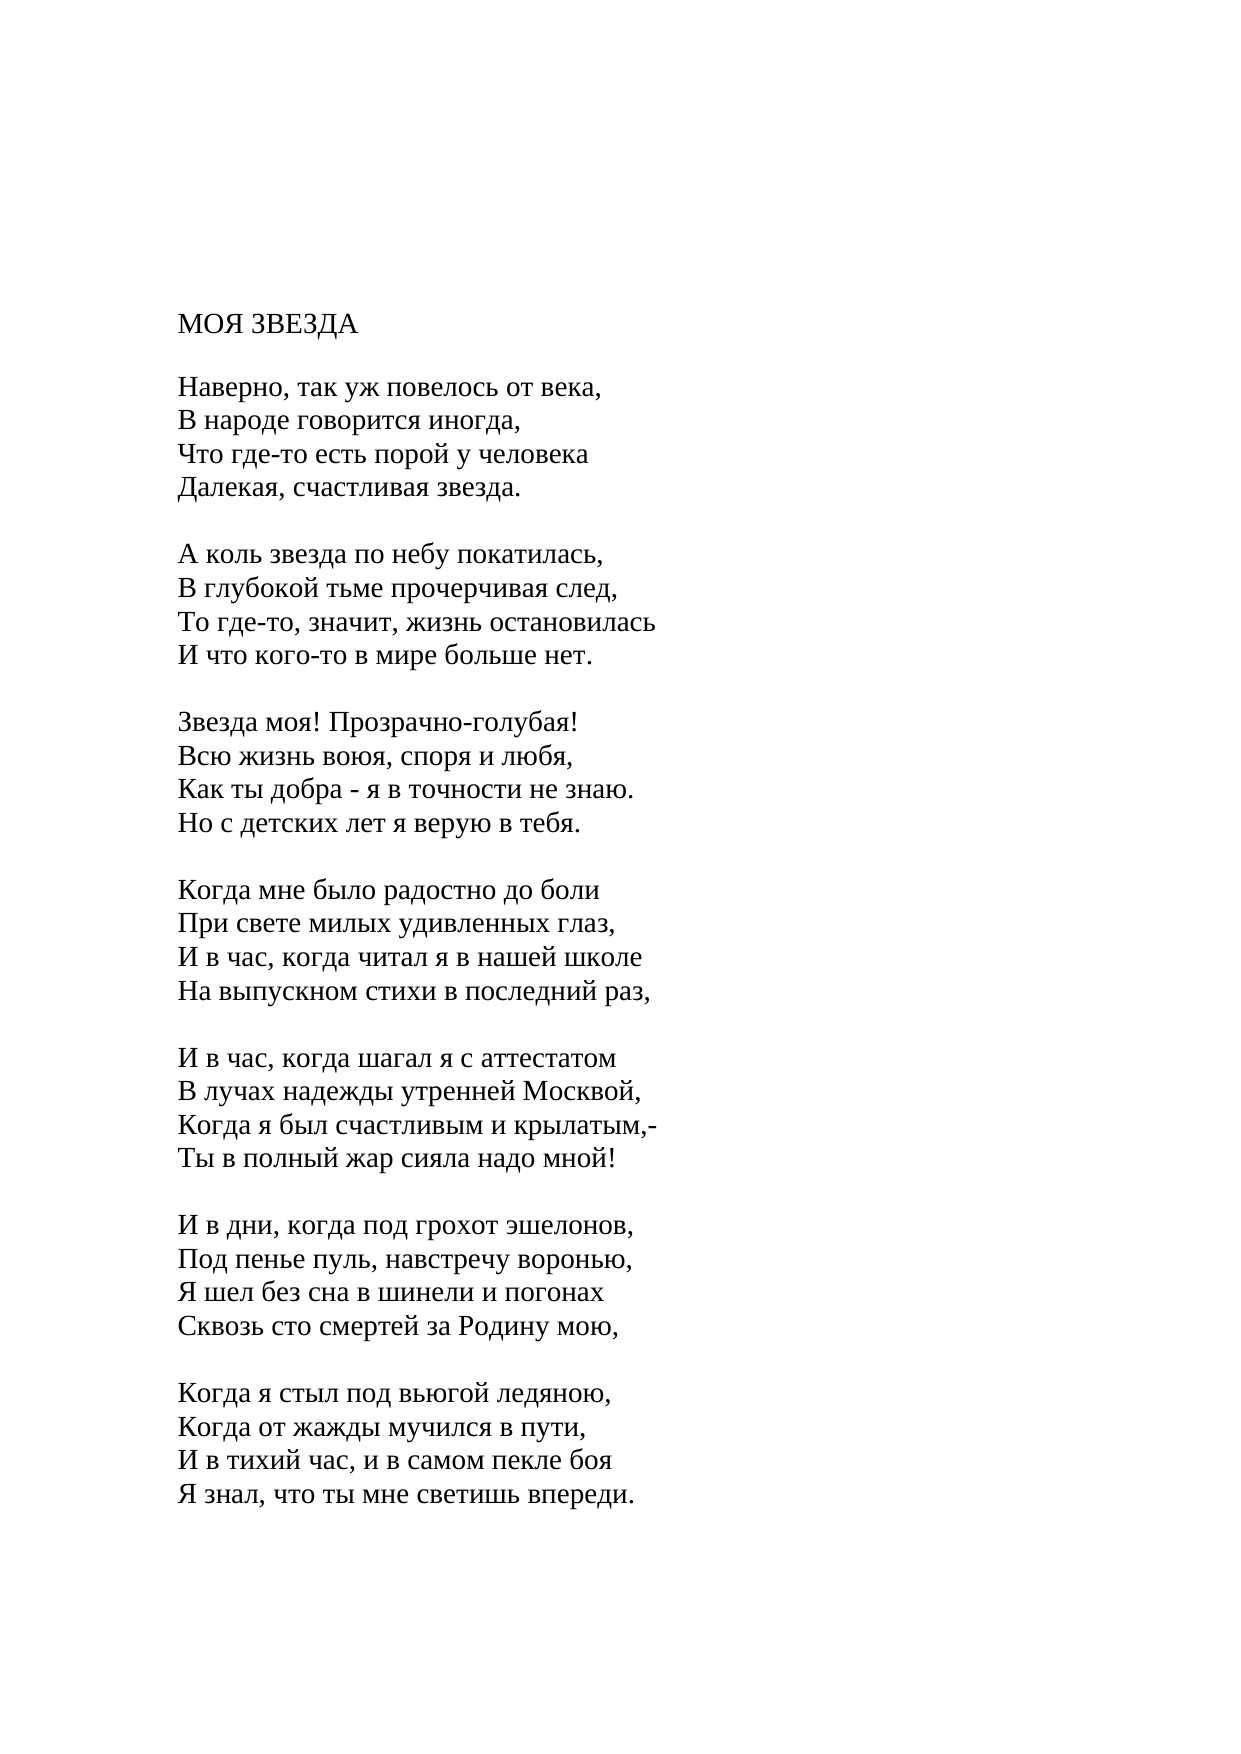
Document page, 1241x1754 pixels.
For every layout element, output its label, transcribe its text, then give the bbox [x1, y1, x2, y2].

text Я знал, что ты мне светишь впереди. [177, 1476, 1152, 1509]
text Что где-то есть порой у человека [177, 436, 1152, 469]
text Но с детских лет я верую в тебя. [177, 805, 1152, 838]
text Когда я был счастливым и крылатым,- [177, 1107, 1152, 1140]
text В народе говорится иногда, [177, 402, 1152, 436]
text И в час, когда шагал я с аттестатом [177, 1040, 1152, 1073]
text Ты в полный жар сияла надо мной! [177, 1140, 1152, 1174]
text И что кого-то в мире больше нет. [177, 637, 1152, 671]
subtitle МОЯ ЗВЕЗДА [177, 306, 1152, 340]
text В глубокой тьме прочерчивая след, [177, 570, 1152, 604]
text Под пенье пуль, навстречу воронью, [177, 1241, 1152, 1274]
text А коль звезда по небу покатилась, [177, 537, 1152, 570]
text То где-то, значит, жизнь остановилась [177, 604, 1152, 637]
text И в дни, когда под грохот эшелонов, [177, 1207, 1152, 1241]
text И в час, когда читал я в нашей школе [177, 939, 1152, 973]
text При свете милых удивленных глаз, [177, 906, 1152, 939]
text Звезда моя! Прозрачно-голубая! [177, 704, 1152, 738]
text И в тихий час, и в самом пекле боя [177, 1442, 1152, 1476]
text Когда я стыл под вьюгой ледяною, [177, 1375, 1152, 1409]
text Я шел без сна в шинели и погонах [177, 1274, 1152, 1308]
text Когда мне было радостно до боли [177, 872, 1152, 906]
text Сквозь сто смертей за Родину мою, [177, 1308, 1152, 1342]
text Как ты добра - я в точности не знаю. [177, 771, 1152, 805]
text На выпускном стихи в последний раз, [177, 973, 1152, 1006]
text Наверно, так уж повелось от века, [177, 369, 1152, 402]
text Всю жизнь воюя, споря и любя, [177, 738, 1152, 771]
text Когда от жажды мучился в пути, [177, 1409, 1152, 1442]
text В лучах надежды утренней Москвой, [177, 1073, 1152, 1107]
text Далекая, счастливая звезда. [177, 469, 1152, 503]
